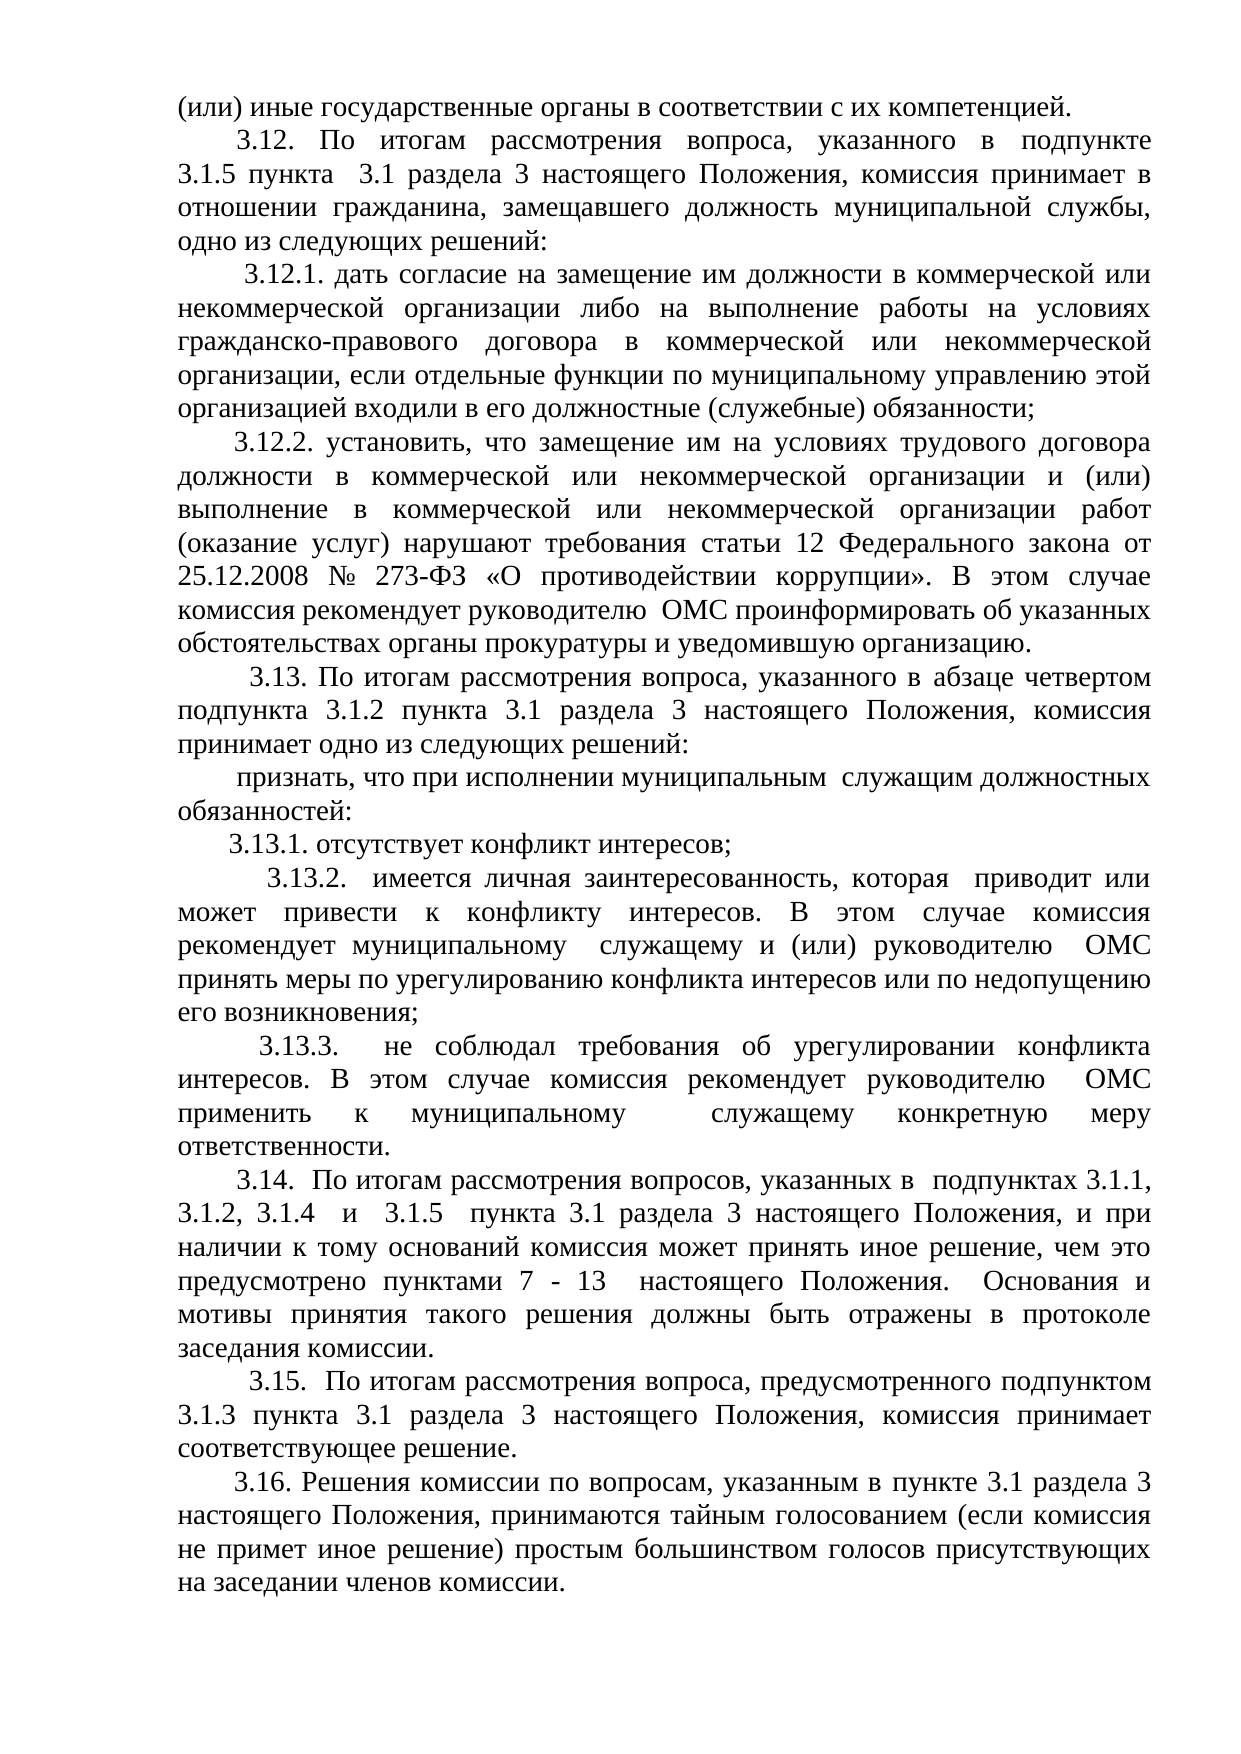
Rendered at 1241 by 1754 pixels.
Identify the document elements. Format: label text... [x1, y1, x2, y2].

text 3.12. По итогам рассмотрения вопроса, указанного в подпункте 3.1.5 пункта 3.1 раздела 3 настоящего Положения, комиссия принимает в отношении гражданина, замещавшего должность муниципальной службы, одно из следующих решений: [177, 122, 1152, 256]
text 3.13. По итогам рассмотрения вопроса, указанного в абзаце четвертом подпункта 3.1.2 пункта 3.1 раздела 3 настоящего Положения, комиссия принимает одно из следующих решений: [177, 659, 1152, 759]
text признать, что при исполнении муниципальным служащим должностных обязанностей: [177, 759, 1152, 827]
text 3.13.2. имеется личная заинтересованность, которая приводит или может привести к конфликту интересов. В этом случае комиссия рекомендует муниципальному служащему и (или) руководителю ОМС принять меры по урегулированию конфликта интересов или по недопущению его возникновения; [177, 860, 1152, 1028]
text 3.16. Решения комиссии по вопросам, указанным в пункте 3.1 раздела 3 настоящего Положения, принимаются тайным голосованием (если комиссия не примет иное решение) простым большинством голосов присутствующих на заседании членов комиссии. [177, 1464, 1152, 1598]
text 3.12.1. дать согласие на замещение им должности в коммерческой или некоммерческой организации либо на выполнение работы на условиях гражданско-правового договора в коммерческой или некоммерческой организации, если отдельные функции по муниципальному управлению этой организацией входили в его должностные (служебные) обязанности; [177, 256, 1152, 424]
text 3.13.1. отсутствует конфликт интересов; [177, 827, 1152, 860]
text 3.14. По итогам рассмотрения вопросов, указанных в подпунктах 3.1.1, 3.1.2, 3.1.4 и 3.1.5 пункта 3.1 раздела 3 настоящего Положения, и при наличии к тому оснований комиссия может принять иное решение, чем это предусмотрено пунктами 7 - 13 настоящего Положения. Основания и мотивы принятия такого решения должны быть отражены в протоколе заседания комиссии. [177, 1162, 1152, 1363]
text 3.12.2. установить, что замещение им на условиях трудового договора должности в коммерческой или некоммерческой организации и (или) выполнение в коммерческой или некоммерческой организации работ (оказание услуг) нарушают требования статьи 12 Федерального закона от 25.12.2008 № 273-ФЗ «О противодействии коррупции». В этом случае комиссия рекомендует руководителю ОМС проинформировать об указанных обстоятельствах органы прокуратуры и уведомившую организацию. [177, 424, 1152, 659]
text 3.15. По итогам рассмотрения вопроса, предусмотренного подпунктом 3.1.3 пункта 3.1 раздела 3 настоящего Положения, комиссия принимает соответствующее решение. [177, 1363, 1152, 1464]
text 3.13.3. не соблюдал требования об урегулировании конфликта интересов. В этом случае комиссия рекомендует руководителю ОМС применить к муниципальному служащему конкретную меру ответственности. [177, 1028, 1152, 1162]
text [177, 89, 1152, 122]
